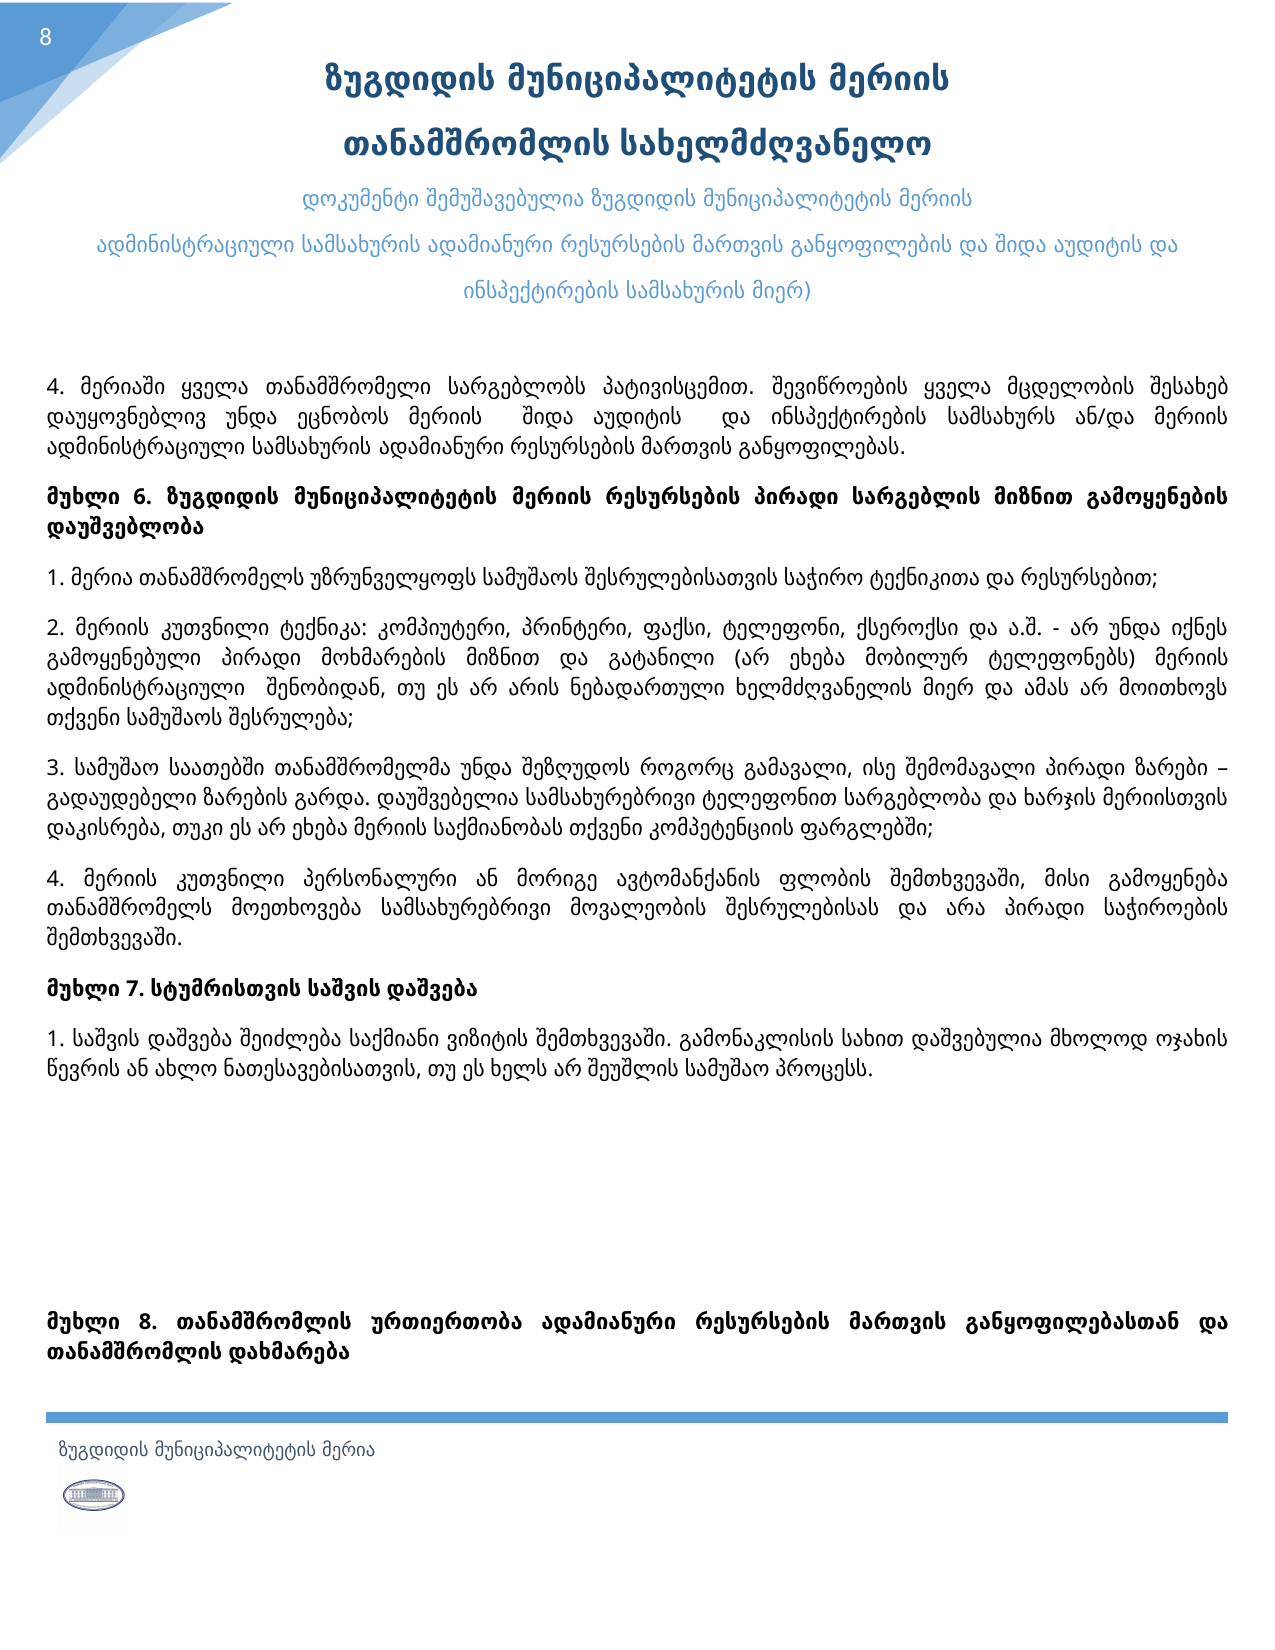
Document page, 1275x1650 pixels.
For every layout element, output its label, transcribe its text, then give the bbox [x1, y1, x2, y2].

text მუხლი 6. ზუგდიდის მუნიციპალიტეტის მერიის რესურსების პირადი სარგებლის მიზნით გამოყენების დაუშვებლობა [46, 481, 1228, 541]
text მუხლი 8. თანამშრომლის ურთიერთობა ადამიანური რესურსების მართვის განყოფილებასთან და თანამშრომლის დახმარება [46, 1306, 1228, 1366]
text 2. მერიის კუთვნილი ტექნიკა: კომპიუტერი, პრინტერი, ფაქსი, ტელეფონი, ქსეროქსი და ა.შ. - არ უნდა იქნეს გამოყენებული პირადი მოხმარების მიზნით და გატანილი (არ ეხება მობილურ ტელეფონებს) მერიის ადმინისტრაციული შენობიდან, თუ ეს არ არის ნებადართული ხელმძღვანელის მიერ და ამას არ მოითხოვს თქვენი სამუშაოს შესრულება; [46, 612, 1228, 731]
text 1. საშვის დაშვება შეიძლება საქმიანი ვიზიტის შემთხვევაში. გამონაკლისის სახით დაშვებულია მხოლოდ ოჯახის წევრის ან ახლო ნათესავებისათვის, თუ ეს ხელს არ შეუშლის სამუშაო პროცესს. [46, 1023, 1228, 1083]
text 3. სამუშაო საათებში თანამშრომელმა უნდა შეზღუდოს როგორც გამავალი, ისე შემომავალი პირადი ზარები – გადაუდებელი ზარების გარდა. დაუშვებელია სამსახურებრივი ტელეფონით სარგებლობა და ხარჯის მერიისთვის დაკისრება, თუკი ეს არ ეხება მერიის საქმიანობას თქვენი კომპეტენციის ფარგლებში; [46, 752, 1228, 842]
text 4. მერიაში ყველა თანამშრომელი სარგებლობს პატივისცემით. შევიწროების ყველა მცდელობის შესახებ დაუყოვნებლივ უნდა ეცნობოს მერიის შიდა აუდიტის და ინსპექტირების სამსახურს ან/და მერიის ადმინისტრაციული სამსახურის ადამიანური რესურსების მართვის განყოფილებას. [46, 371, 1228, 460]
text მუხლი 7. სტუმრისთვის საშვის დაშვება [46, 973, 1228, 1002]
text 1. მერია თანამშრომელს უზრუნველყოფს სამუშაოს შესრულებისათვის საჭირო ტექნიკითა და რესურსებით; [46, 562, 1228, 591]
picture [58, 1460, 129, 1531]
picture [0, 2, 234, 171]
text 4. მერიის კუთვნილი პერსონალური ან მორიგე ავტომანქანის ფლობის შემთხვევაში, მისი გამოყენება თანამშრომელს მოეთხოვება სამსახურებრივი მოვალეობის შესრულებისას და არა პირადი საჭიროების შემთხვევაში. [46, 862, 1228, 952]
